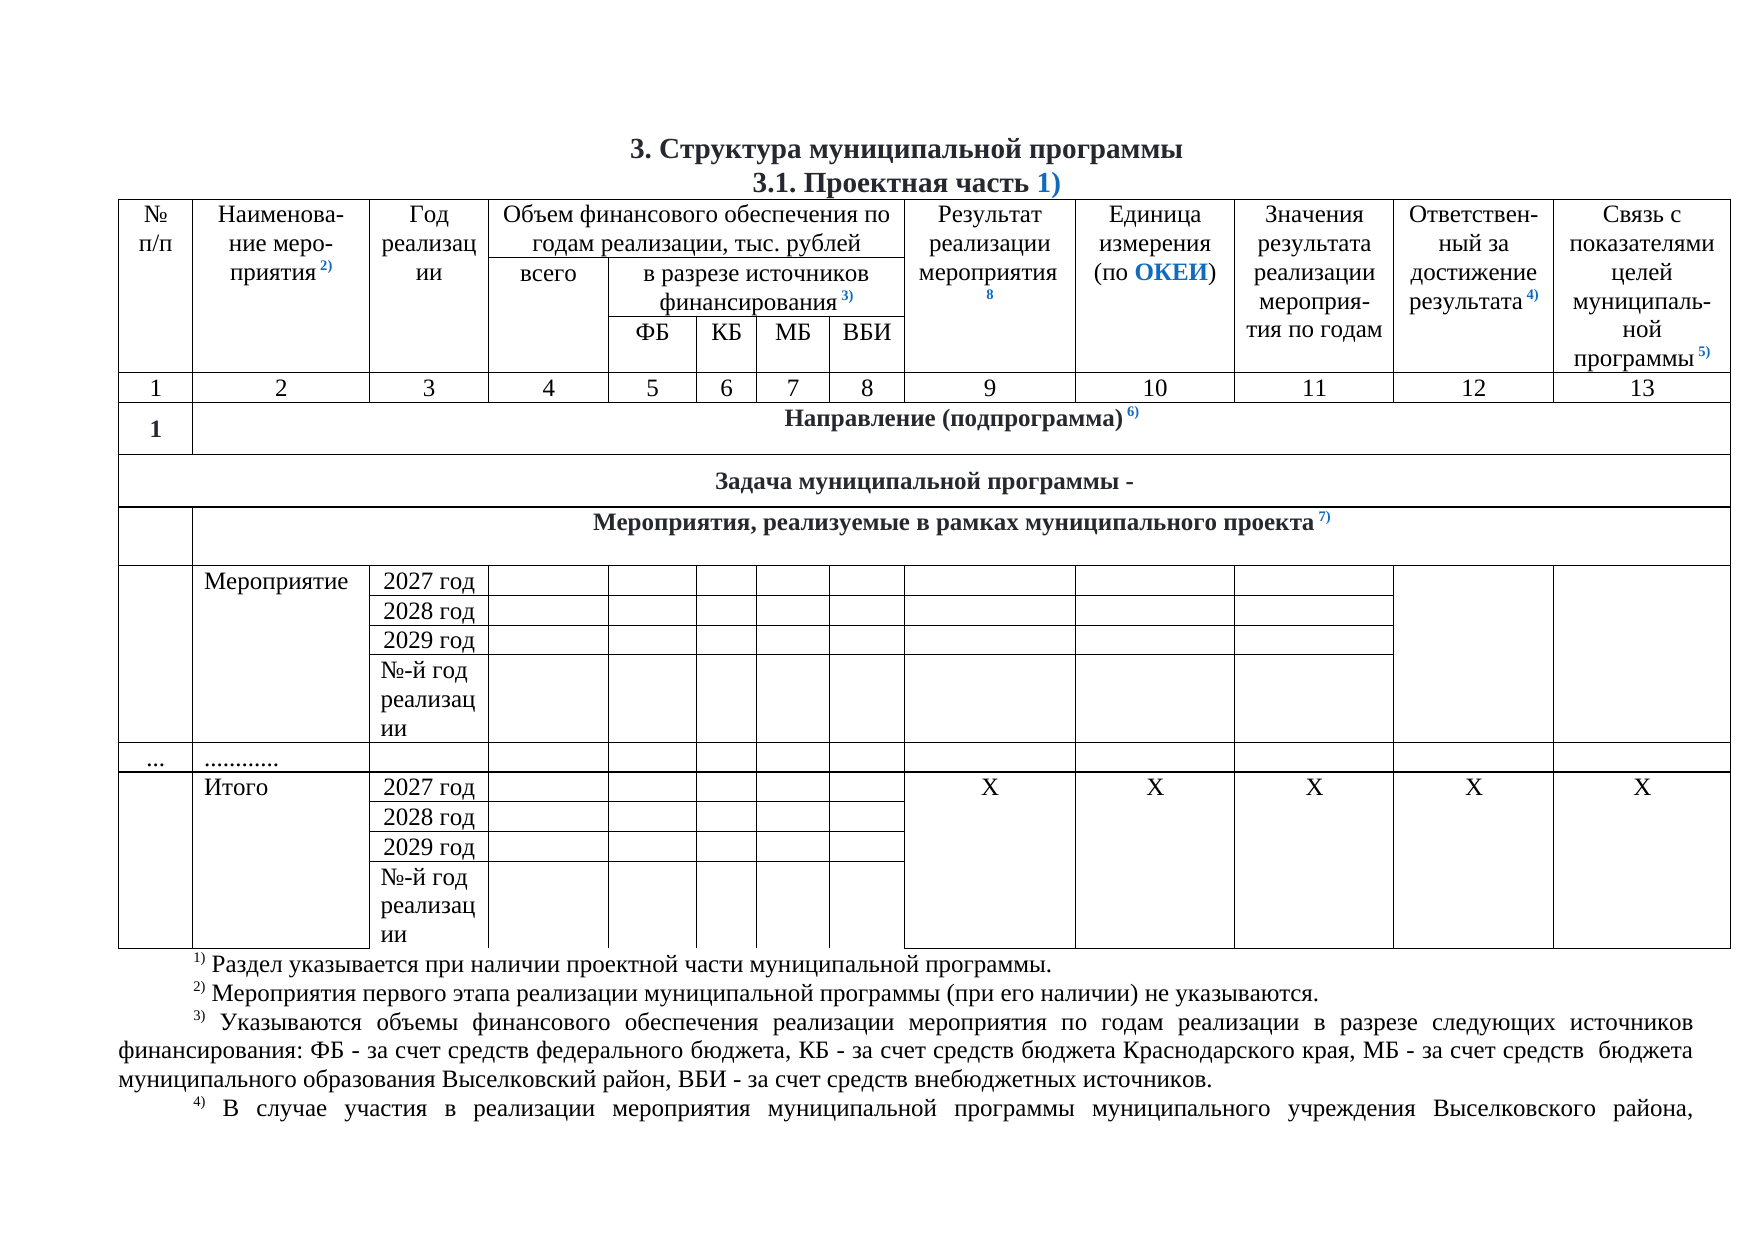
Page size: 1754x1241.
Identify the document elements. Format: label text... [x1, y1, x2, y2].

table_cell [905, 566, 1075, 595]
table_header Год реализации [370, 200, 488, 372]
table_cell [757, 743, 829, 771]
table_cell [609, 566, 696, 595]
text 3) Указываются объемы финансового обеспечения реализации мероприятия по годам реализации в разрезе следующих источников финансирования: ФБ - за счет средств федерального бюджета, КБ - за счет средств бюджета Краснодарского края, МБ - за счет средств бюджета муниципального образования Выселковский район, ВБИ - за счет средств внебюджетных источников. [118, 1007, 1695, 1093]
table_cell в разрезе источников финансирования 3) [609, 258, 904, 316]
table_cell 1 [119, 373, 192, 402]
table_header Результат реализации мероприятия 8 [905, 200, 1075, 372]
table_cell ВБИ [830, 317, 904, 372]
table_cell Мероприятие [193, 566, 369, 742]
table_cell X [1076, 773, 1234, 948]
table_cell [1394, 566, 1553, 742]
table_cell [489, 773, 608, 801]
table_cell 2028 год [370, 802, 488, 831]
table_cell [119, 773, 192, 948]
table_cell ФБ [609, 317, 696, 372]
table_cell [1076, 743, 1234, 771]
table_cell КБ [697, 317, 756, 372]
table_cell Мероприятия, реализуемые в рамках муниципального проекта 7) [193, 508, 1730, 565]
table_cell [370, 743, 488, 771]
table_cell 11 [1235, 373, 1393, 402]
table_cell X [905, 773, 1075, 948]
table_cell 2 [193, 373, 369, 402]
table_cell [609, 832, 696, 861]
table_cell Направление (подпрограмма) 6) [193, 403, 1730, 454]
table_cell 2029 год [370, 832, 488, 861]
table_cell [757, 802, 829, 831]
table_cell [757, 596, 829, 624]
table_cell [489, 802, 608, 831]
table_header Значения результата реализации мероприя-тия по годам [1235, 200, 1393, 372]
table_header № п/п [119, 200, 192, 372]
table_cell [905, 626, 1075, 654]
table_cell [830, 862, 904, 948]
table_cell [1235, 655, 1393, 742]
table_cell [757, 862, 829, 948]
table_cell 12 [1394, 373, 1553, 402]
table_header Объем финансового обеспечения по годам реализации, тыс. рублей [489, 200, 904, 257]
text 1) Раздел указывается при наличии проектной части муниципальной программы. [118, 949, 1695, 978]
table_header Связь с показателями целей муниципаль-ной программы 5) [1554, 200, 1730, 372]
table_header Единица измерения (по ОКЕИ) [1076, 200, 1234, 372]
table_cell 6 [697, 373, 756, 402]
table_cell [697, 743, 756, 771]
table_cell [697, 626, 756, 654]
table_cell [609, 743, 696, 771]
table_cell [609, 773, 696, 801]
table_cell 1 [119, 403, 192, 454]
table_cell всего [489, 258, 608, 372]
table_cell 2027 год [370, 566, 488, 595]
table_cell [757, 655, 829, 742]
table_cell [1235, 626, 1393, 654]
table_cell [1554, 743, 1730, 771]
table_cell [830, 626, 904, 654]
table_cell [489, 566, 608, 595]
table_cell [757, 832, 829, 861]
text 3. Структура муниципальной программы [118, 131, 1695, 165]
table_header Ответствен-ный за достижение результата 4) [1394, 200, 1553, 372]
table_cell [830, 655, 904, 742]
table_cell 4 [489, 373, 608, 402]
table_cell №-й год реализации [370, 862, 488, 948]
table_cell [489, 832, 608, 861]
table_cell 2027 год [370, 773, 488, 801]
table_cell [1235, 743, 1393, 771]
table_cell [1394, 743, 1553, 771]
table_cell [697, 802, 756, 831]
table_cell 13 [1554, 373, 1730, 402]
table_cell №-й год реализации [370, 655, 488, 742]
table_cell [697, 566, 756, 595]
text 2) Мероприятия первого этапа реализации муниципальной программы (при его наличии) не указываются. [118, 978, 1695, 1007]
table_cell [1076, 566, 1234, 595]
table_cell [830, 773, 904, 801]
table_cell [1235, 566, 1393, 595]
table_cell [1076, 626, 1234, 654]
table_cell [489, 626, 608, 654]
table_cell X [1394, 773, 1553, 948]
table_cell 2028 год [370, 596, 488, 624]
table_cell 3 [370, 373, 488, 402]
table_cell [697, 655, 756, 742]
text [118, 1093, 1695, 1122]
table_cell [119, 508, 192, 565]
table_header Наименова-ние меро- приятия 2) [193, 200, 369, 372]
table_cell [1076, 596, 1234, 624]
table_cell ............ [193, 743, 369, 771]
table_cell [905, 655, 1075, 742]
table_cell [830, 802, 904, 831]
table_cell X [1235, 773, 1393, 948]
table_cell 10 [1076, 373, 1234, 402]
table_cell 7 [757, 373, 829, 402]
table_cell 8 [830, 373, 904, 402]
table_cell [489, 596, 608, 624]
table_cell [905, 596, 1075, 624]
text 3.1. Проектная часть 1) [118, 165, 1695, 198]
table_cell [830, 832, 904, 861]
table_cell [1235, 596, 1393, 624]
table_cell [609, 655, 696, 742]
table_cell [697, 773, 756, 801]
table_cell [489, 743, 608, 771]
table_cell [1554, 566, 1730, 742]
table_cell X [1554, 773, 1730, 948]
table_cell [609, 596, 696, 624]
table_cell 5 [609, 373, 696, 402]
table_cell [1076, 655, 1234, 742]
table_cell [489, 655, 608, 742]
table_cell [489, 862, 608, 948]
table_cell МБ [757, 317, 829, 372]
table_cell 9 [905, 373, 1075, 402]
table_cell [757, 626, 829, 654]
table_cell [697, 832, 756, 861]
table_cell [905, 743, 1075, 771]
table_cell [609, 862, 696, 948]
table_cell 2029 год [370, 626, 488, 654]
table_cell [697, 596, 756, 624]
table_cell [609, 626, 696, 654]
table_cell [119, 566, 192, 742]
table_cell [757, 773, 829, 801]
table_cell [830, 596, 904, 624]
table_cell ... [119, 743, 192, 771]
table_cell Итого [193, 773, 369, 948]
table_cell [609, 802, 696, 831]
table_cell [830, 566, 904, 595]
table_cell [757, 566, 829, 595]
table_cell [830, 743, 904, 771]
table_cell [697, 862, 756, 948]
table_cell Задача муниципальной программы - [119, 455, 1730, 506]
